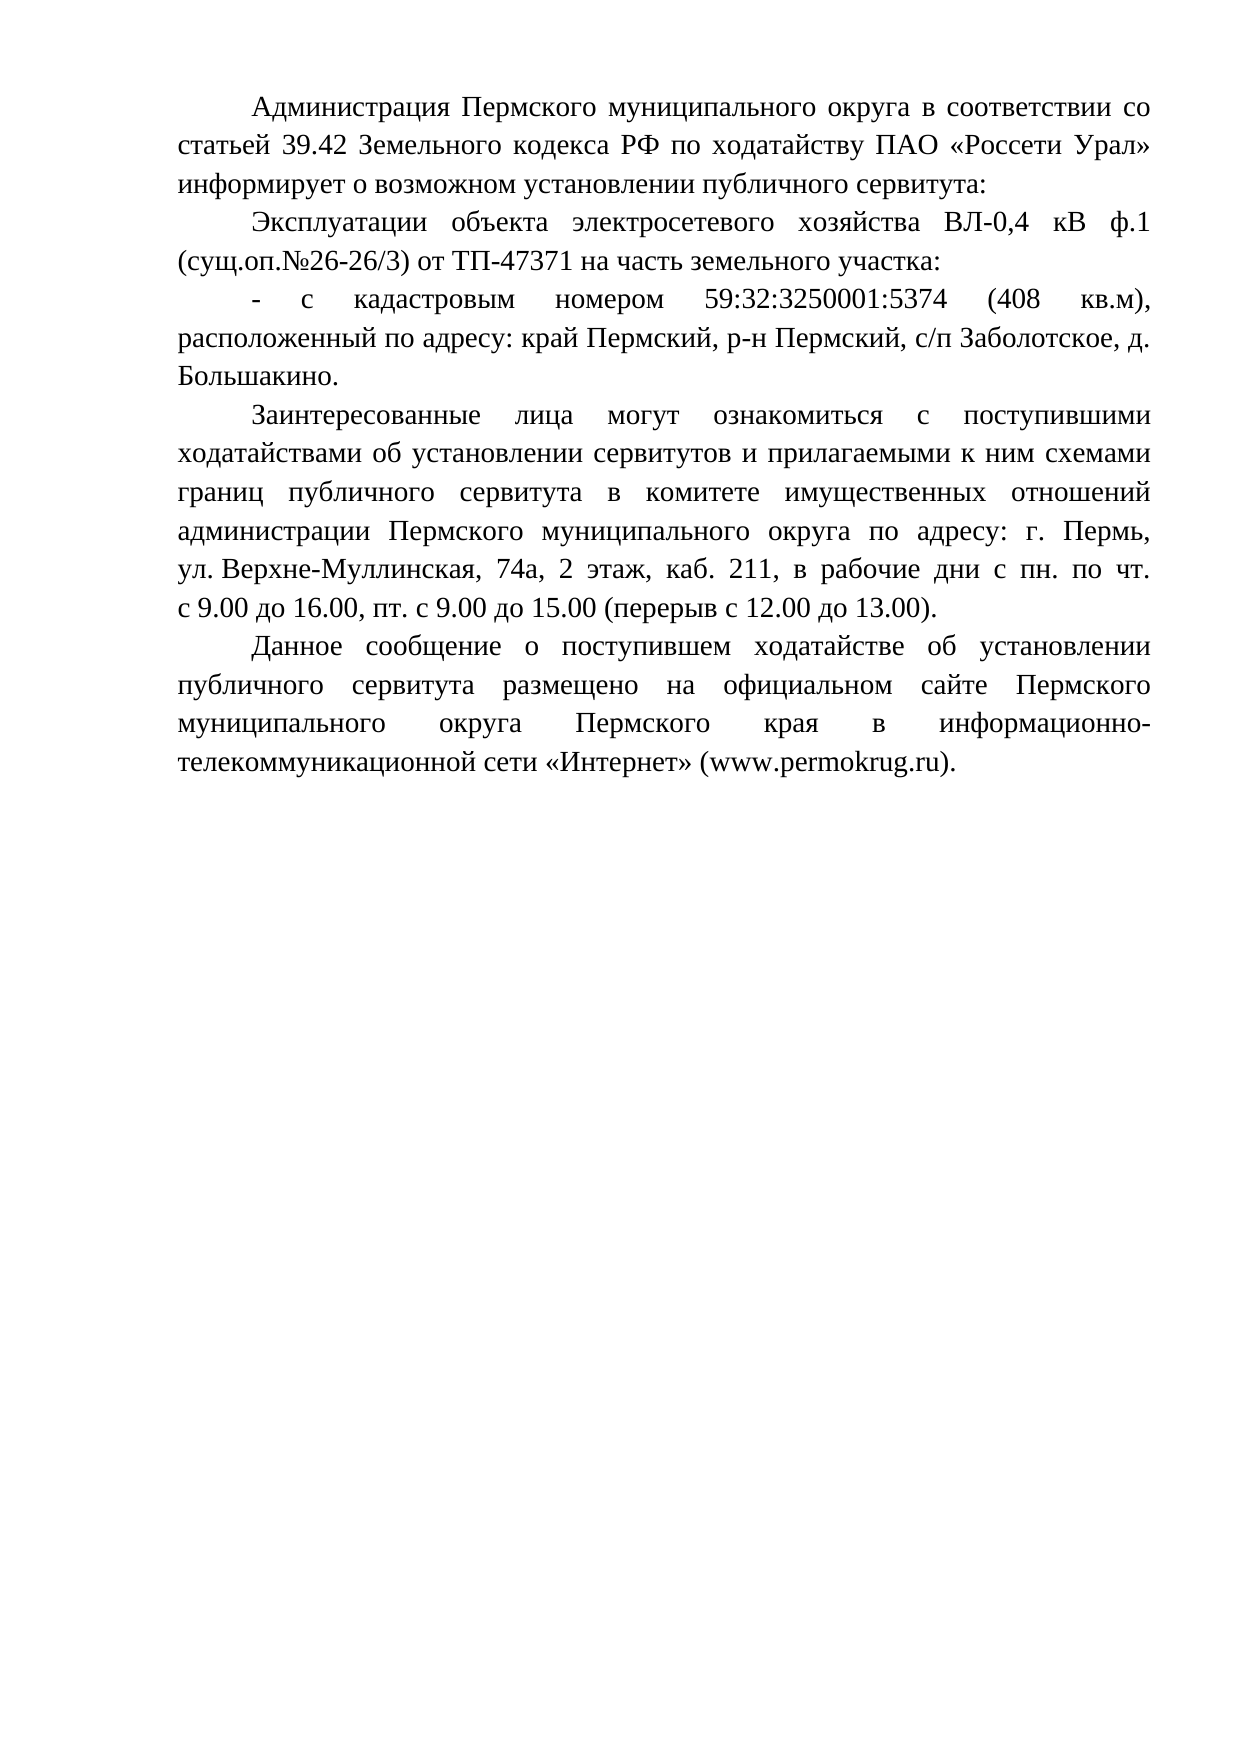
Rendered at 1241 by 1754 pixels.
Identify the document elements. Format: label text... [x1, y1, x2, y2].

list - с кадастровым номером 59:32:3250001:5374 (408 кв.м), расположенный по адресу: край Пермский, р-н Пермский, с/п Заболотское, д. Большакино. [177, 281, 1152, 392]
list Эксплуатации объекта электросетевого хозяйства ВЛ-0,4 кВ ф.1 (сущ.оп.№26-26/3) от ТП-47371 на часть земельного участка: [177, 204, 1152, 276]
text Администрация Пермского муниципального округа в соответствии со статьей 39.42 Земельного кодекса РФ по ходатайству ПАО «Россети Урал» информирует о возможном установлении публичного сервитута: [177, 89, 1152, 199]
list Заинтересованные лица могут ознакомиться с поступившими ходатайствами об установлении сервитутов и прилагаемыми к ним схемами границ публичного сервитута в комитете имущественных отношений администрации Пермского муниципального округа по адресу: г. Пермь, ул. Верхне-Муллинская, 74а, 2 этаж, каб. 211, в рабочие дни с пн. по чт. с 9.00 до 16.00, пт. с 9.00 до 15.00 (перерыв с 12.00 до 13.00). [177, 397, 1152, 623]
text Данное сообщение о поступившем ходатайстве об установлении публичного сервитута размещено на официальном сайте Пермского муниципального округа Пермского края в информационно-телекоммуникационной сети «Интернет» (www.permokrug.ru). [177, 628, 1152, 777]
